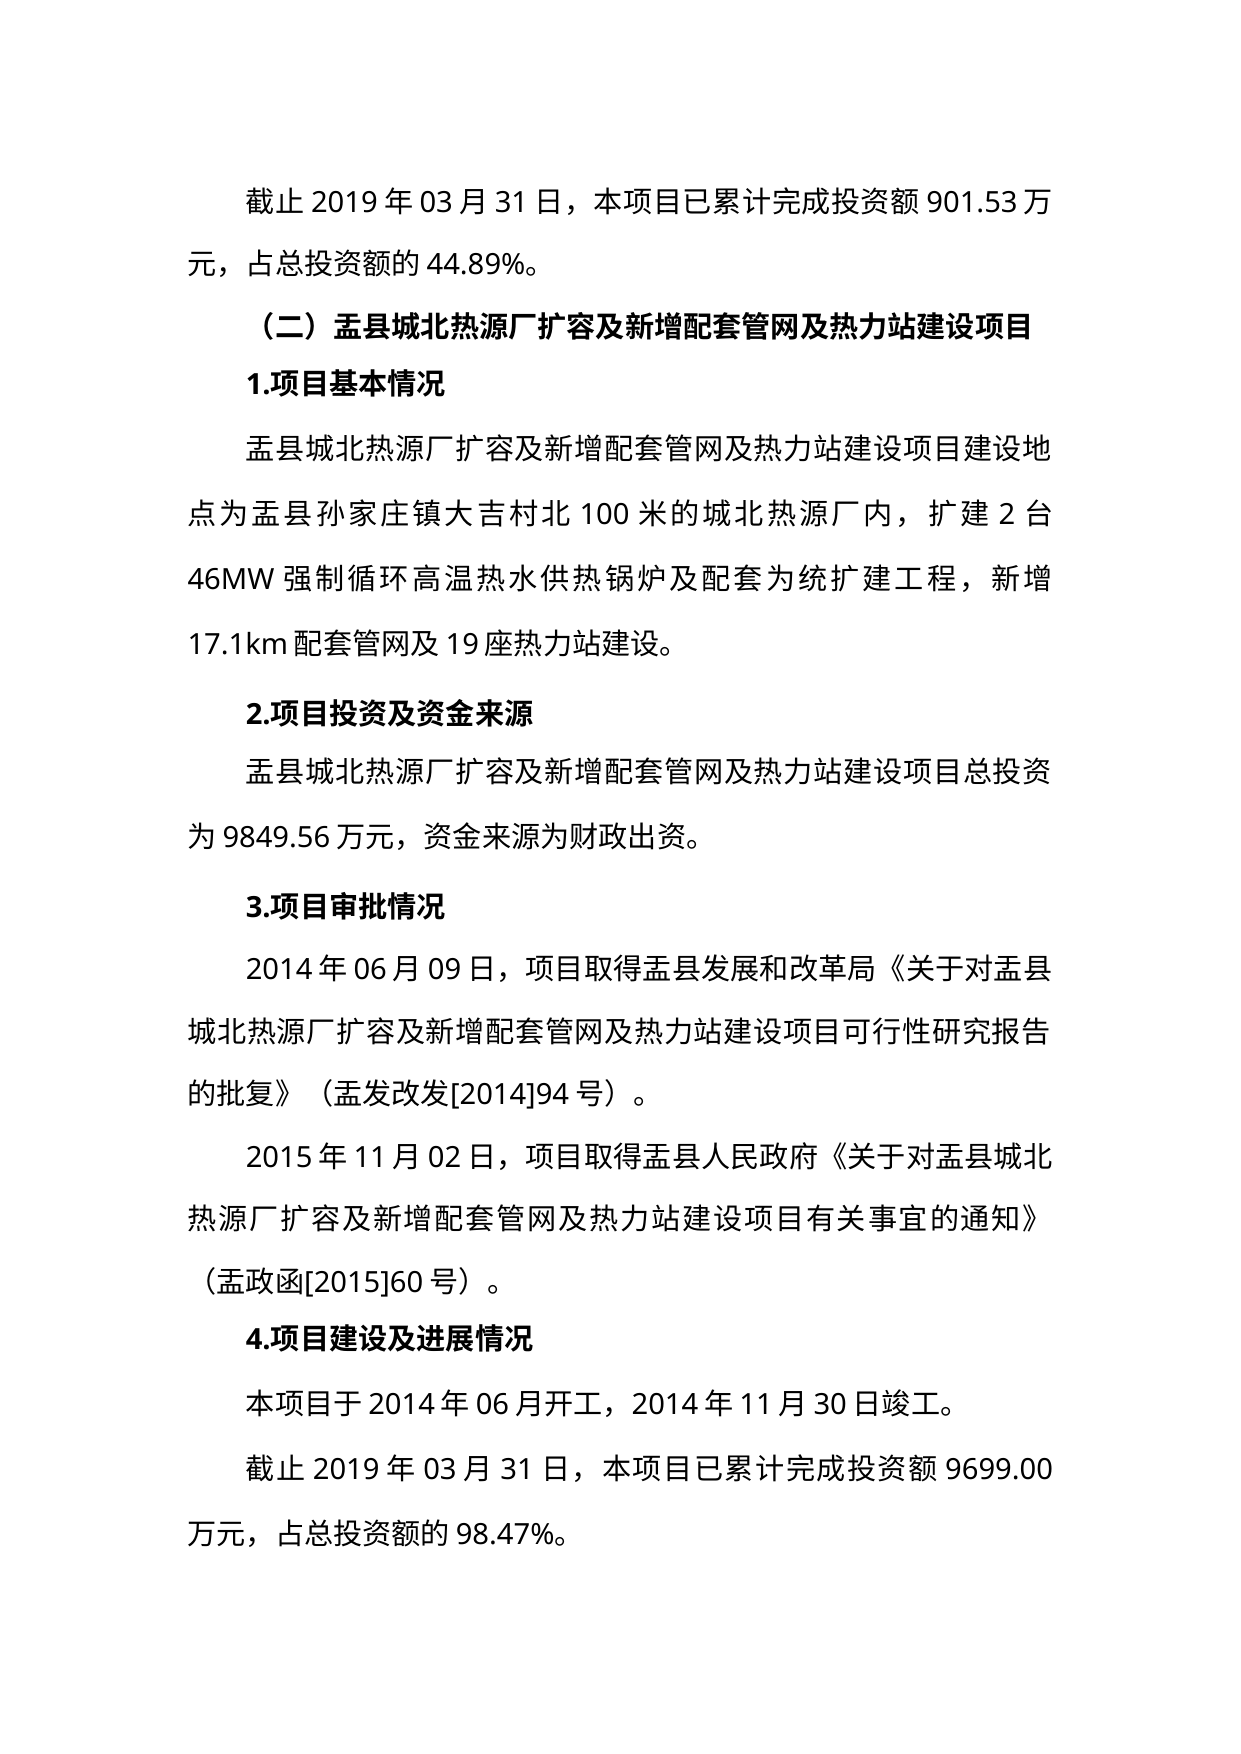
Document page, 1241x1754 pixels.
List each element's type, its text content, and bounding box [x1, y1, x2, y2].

text 4.项目建设及进展情况 [187, 1304, 1053, 1369]
text 盂县城北热源厂扩容及新增配套管网及热力站建设项目建设地点为盂县孙家庄镇大吉村北100米的城北热源厂内，扩建2台46MW强制循环高温热水供热锅炉及配套为统扩建工程，新增17.1km配套管网及19座热力站建设。 [187, 414, 1053, 674]
text 2014年06月09日，项目取得盂县发展和改革局《关于对盂县城北热源厂扩容及新增配套管网及热力站建设项目可行性研究报告的批复》（盂发改发[2014]94号）。 [187, 929, 1053, 1117]
text 本项目于2014年06月开工，2014年11月30日竣工。 [187, 1369, 1053, 1434]
subtitle 1.项目基本情况 [187, 349, 1053, 414]
text 2.项目投资及资金来源 [187, 674, 1053, 737]
text 2015年11月02日，项目取得盂县人民政府《关于对盂县城北热源厂扩容及新增配套管网及热力站建设项目有关事宜的通知》（盂政函[2015]60号）。 [187, 1117, 1053, 1304]
text 截止2019年03月31日，本项目已累计完成投资额901.53万元，占总投资额的44.89%。 [187, 162, 1053, 287]
text （二）盂县城北热源厂扩容及新增配套管网及热力站建设项目 [187, 287, 1053, 349]
text 截止2019年03月31日，本项目已累计完成投资额9699.00万元，占总投资额的98.47%。 [187, 1434, 1053, 1564]
text 盂县城北热源厂扩容及新增配套管网及热力站建设项目总投资为9849.56万元，资金来源为财政出资。 [187, 737, 1053, 867]
text 3.项目审批情况 [187, 867, 1053, 929]
